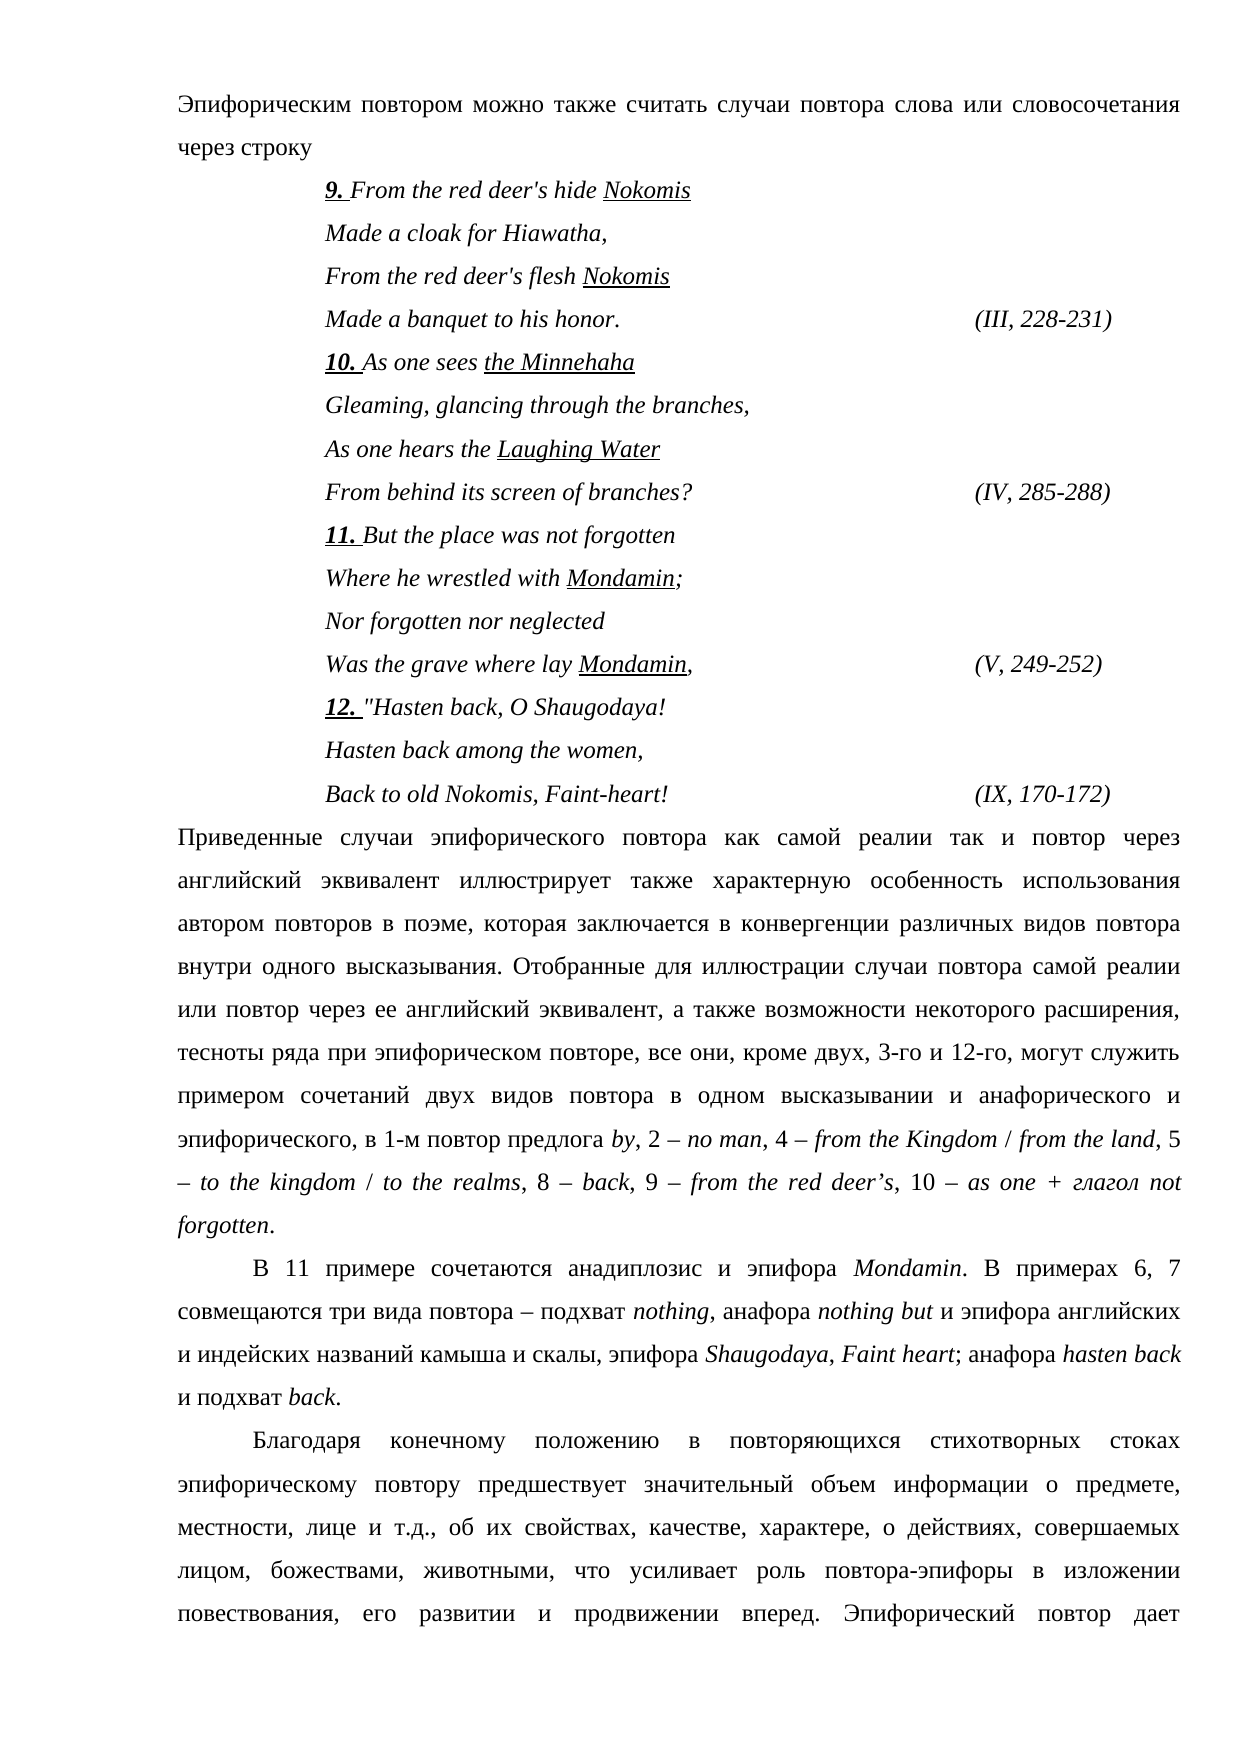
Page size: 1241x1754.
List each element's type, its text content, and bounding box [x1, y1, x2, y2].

text 10. As one sees the Minnehaha [325, 347, 1181, 376]
text Was the grave where lay Mondamin, (V, 249-252) [325, 649, 1181, 678]
text Where he wrestled with Mondamin; [325, 563, 1181, 592]
text Приведенные случаи эпифорического повтора как самой реалии так и повтор через английский эквивалент иллюстрирует также характерную особенность использования автором повторов в поэме, которая заключается в конвергенции различных видов повтора внутри одного высказывания. Отобранные для иллюстрации случаи повтора самой реалии или повтор через ее английский эквивалент, а также возможности некоторого расширения, тесноты ряда при эпифорическом повторе, все они, кроме двух, 3-го и 12-го, могут служить примером сочетаний двух видов повтора в одном высказывании и анафорического и эпифорического, в 1-м повтор предлога by, 2 – no man, 4 – from the Kingdom / from the land, 5 – to the kingdom / to the realms, 8 – back, 9 – from the red deer’s, 10 – as one + глагол not forgotten. [177, 822, 1181, 1239]
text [177, 1426, 1181, 1627]
text Nor forgotten nor neglected [325, 606, 1181, 635]
text 12. "Hasten back, O Shaugodaya! [325, 692, 1181, 721]
text From behind its screen of branches? (IV, 285-288) [325, 477, 1181, 506]
text В 11 примере сочетаются анадиплозис и эпифора Mondamin. В примерах 6, 7 совмещаются три вида повтора – подхват nothing, анафора nothing but и эпифора английских и индейских названий камыша и скалы, эпифора Shaugodaya, Faint heart; анафора hasten back и подхват back. [177, 1253, 1181, 1411]
text As one hears the Laughing Water [325, 434, 1181, 462]
text 9. From the red deer's hide Nokomis [325, 175, 1181, 204]
text Made a banquet to his honor. (III, 228-231) [325, 304, 1181, 333]
text From the red deer's flesh Nokomis [325, 261, 1181, 290]
text Gleaming, glancing through the branches, [325, 391, 1181, 419]
text Эпифорическим повтором можно также считать случаи повтора слова или словосочетания через строку [177, 89, 1181, 161]
text 11. But the place was not forgotten [325, 520, 1181, 549]
text Hasten back among the women, [325, 736, 1181, 764]
text Back to old Nokomis, Faint-heart! (IX, 170-172) [325, 779, 1181, 807]
text Made a cloak for Hiawatha, [325, 218, 1181, 247]
